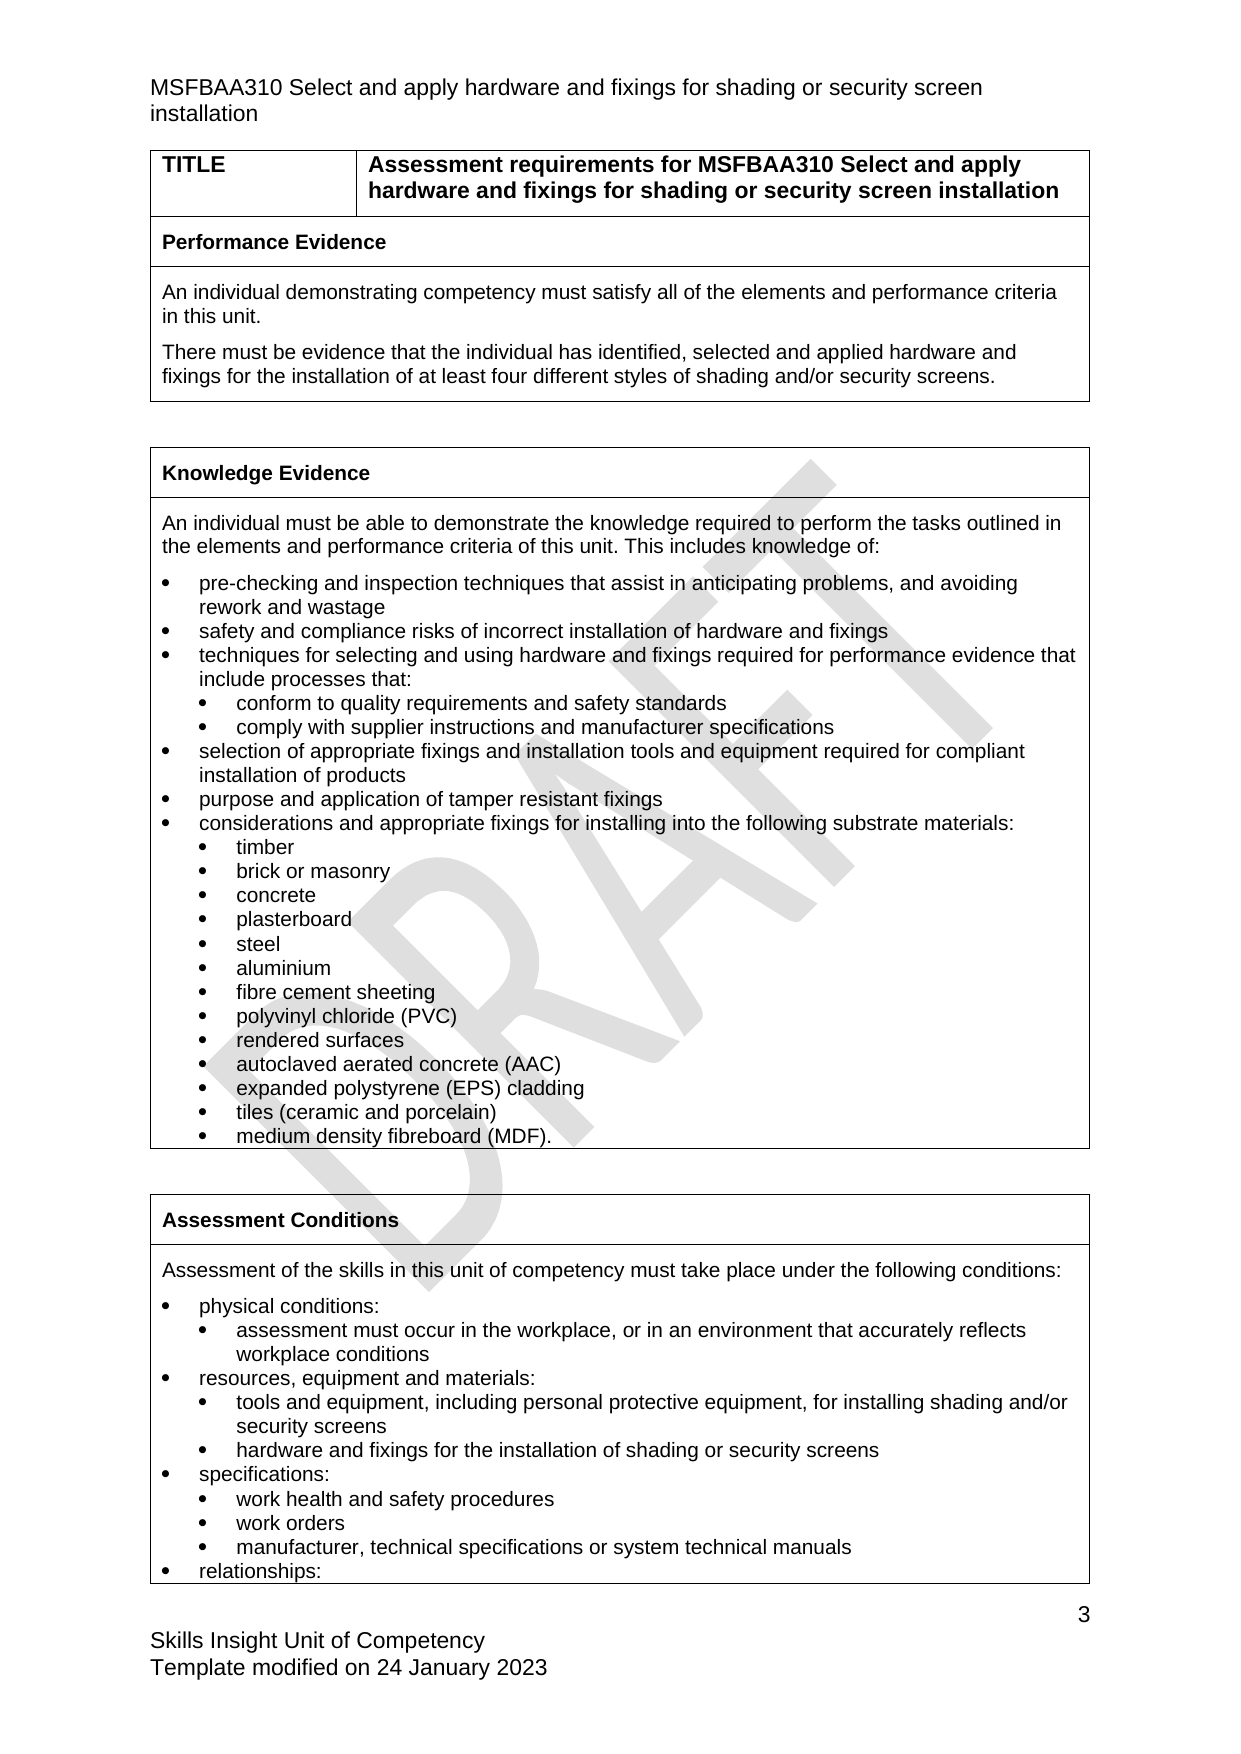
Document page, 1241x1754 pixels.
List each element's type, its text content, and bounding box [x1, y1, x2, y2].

table_cell An individual must be able to demonstrate the knowledge required to perform the tasks outlined in the elements and performance criteria of this unit. This includes knowledge of: pre-checking and inspection techniques that assist in anticipating problems, and avoiding rework and wastage safety and compliance risks of incorrect installation of hardware and fixings techniques for selecting and using hardware and fixings required for performance evidence that include processes that: conform to quality requirements and safety standards comply with supplier instructions and manufacturer specifications selection of appropriate fixings and installation tools and equipment required for compliant installation of products purpose and application of tamper resistant fixings considerations and appropriate fixings for installing into the following substrate materials: timber brick or masonry concrete plasterboard steel aluminium fibre cement sheeting polyvinyl chloride (PVC) rendered surfaces autoclaved aerated concrete (AAC) expanded polystyrene (EPS) cladding tiles (ceramic and porcelain) medium density fibreboard (MDF). [151, 498, 1089, 1148]
table_header Assessment Conditions [151, 1195, 1089, 1244]
table_header Assessment requirements for MSFBAA310 Select and apply hardware and fixings for shading or security screen installation [357, 151, 1089, 216]
table_cell Performance Evidence [151, 217, 1089, 266]
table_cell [151, 1245, 1089, 1583]
table_header Knowledge Evidence [151, 448, 1089, 497]
table_header TITLE [151, 151, 356, 216]
table_cell An individual demonstrating competency must satisfy all of the elements and performance criteria in this unit. There must be evidence that the individual has identified, selected and applied hardware and fixings for the installation of at least four different styles of shading and/or security screens. [151, 267, 1089, 401]
